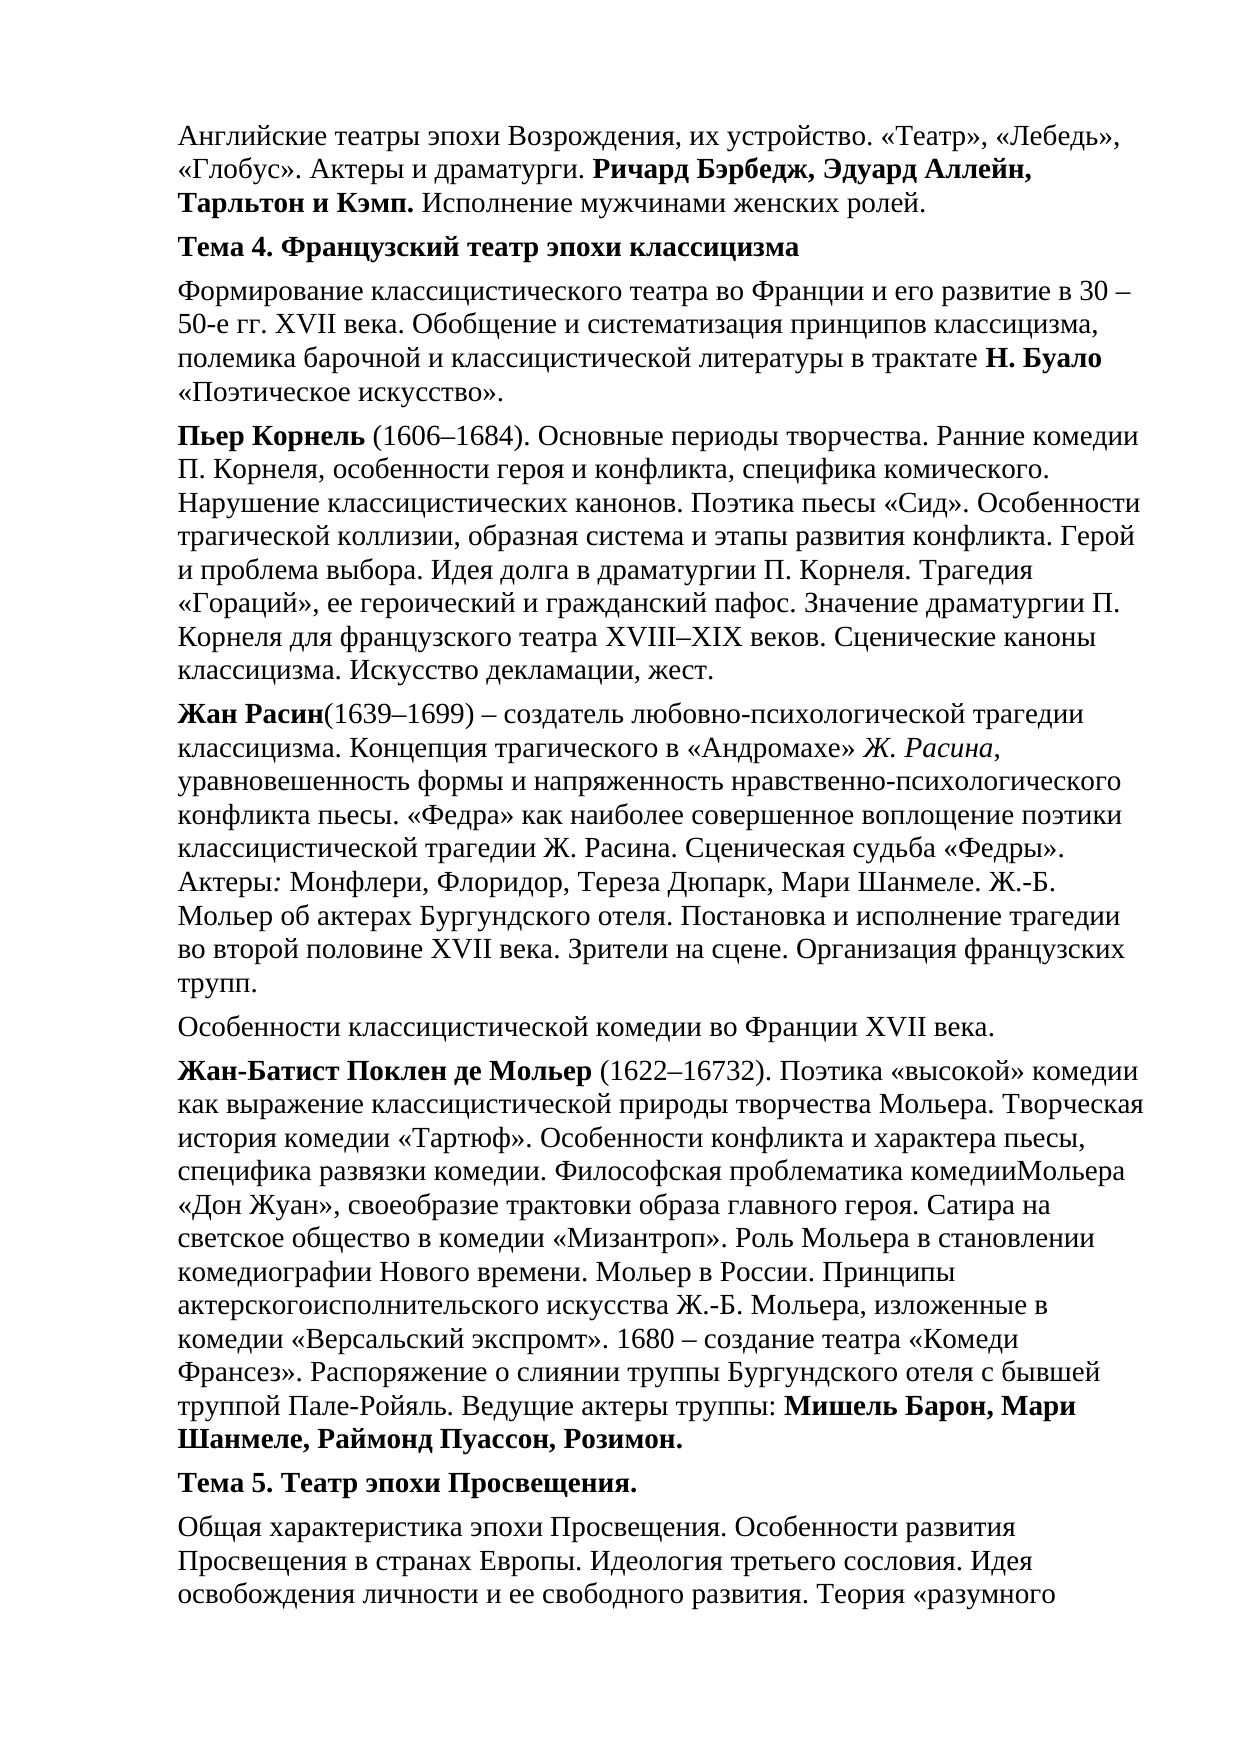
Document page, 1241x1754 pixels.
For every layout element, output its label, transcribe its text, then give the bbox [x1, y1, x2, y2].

text Жан-Батист Поклен де Мольер (1622–16732). Поэтика «высокой» комедии как выражение классицистической природы творчества Мольера. Творческая история комедии «Тартюф». Особенности конфликта и характера пьесы, специфика развязки комедии. Философская проблематика комедииМольера «Дон Жуан», своеобразие трактовки образа главного героя. Сатира на светское общество в комедии «Мизантроп». Роль Мольера в становлении комедиографии Нового времени. Мольер в России. Принципы актерскогоисполнительского искусства Ж.-Б. Мольера, изложенные в комедии «Версальский экспромт». 1680 – создание театра «Комеди Франсез». Распоряжение о слиянии труппы Бургундского отеля с бывшей труппой Пале-Ройяль. Ведущие актеры труппы: Мишель Барон, Мари Шанмеле, Раймонд Пуассон, Розимон. [177, 1053, 1152, 1455]
text Английские театры эпохи Возрождения, их устройство. «Театр», «Лебедь», «Глобус». Актеры и драматурги. Ричард Бэрбедж, Эдуард Аллейн, Тарльтон и Кэмп. Исполнение мужчинами женских ролей. [177, 118, 1152, 219]
text Пьер Корнель (1606–1684). Основные периоды творчества. Ранние комедии П. Корнеля, особенности героя и конфликта, специфика комического. Нарушение классицистических канонов. Поэтика пьесы «Сид». Особенности трагической коллизии, образная система и этапы развития конфликта. Герой и проблема выбора. Идея долга в драматургии П. Корнеля. Трагедия «Гораций», ее героический и гражданский пафос. Значение драматургии П. Корнеля для французского театра XVIII–XIX веков. Сценические каноны классицизма. Искусство декламации, жест. [177, 418, 1152, 686]
text Жан Расин(1639–1699) – создатель любовно-психологической трагедии классицизма. Концепция трагического в «Андромахе» Ж. Расина, уравновешенность формы и напряженность нравственно-психологического конфликта пьесы. «Федра» как наиболее совершенное воплощение поэтики классицистической трагедии Ж. Расина. Сценическая судьба «Федры». Актеры: Монфлери, Флоридор, Тереза Дюпарк, Мари Шанмеле. Ж.-Б. Мольер об актерах Бургундского отеля. Постановка и исполнение трагедии во второй половине XVII века. Зрители на сцене. Организация французских трупп. [177, 696, 1152, 998]
text Особенности классицистической комедии во Франции ХVII века. [177, 1009, 1152, 1042]
text Тема 5. Театр эпохи Просвещения. [177, 1466, 1152, 1499]
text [177, 1509, 1152, 1610]
text Формирование классицистического театра во Франции и его развитие в 30 – 50-е гг. XVII века. Обобщение и систематизация принципов классицизма, полемика барочной и классицистической литературы в трактате Н. Буало «Поэтическое искусство». [177, 273, 1152, 407]
text Тема 4. Французский театр эпохи классицизма [177, 229, 1152, 263]
